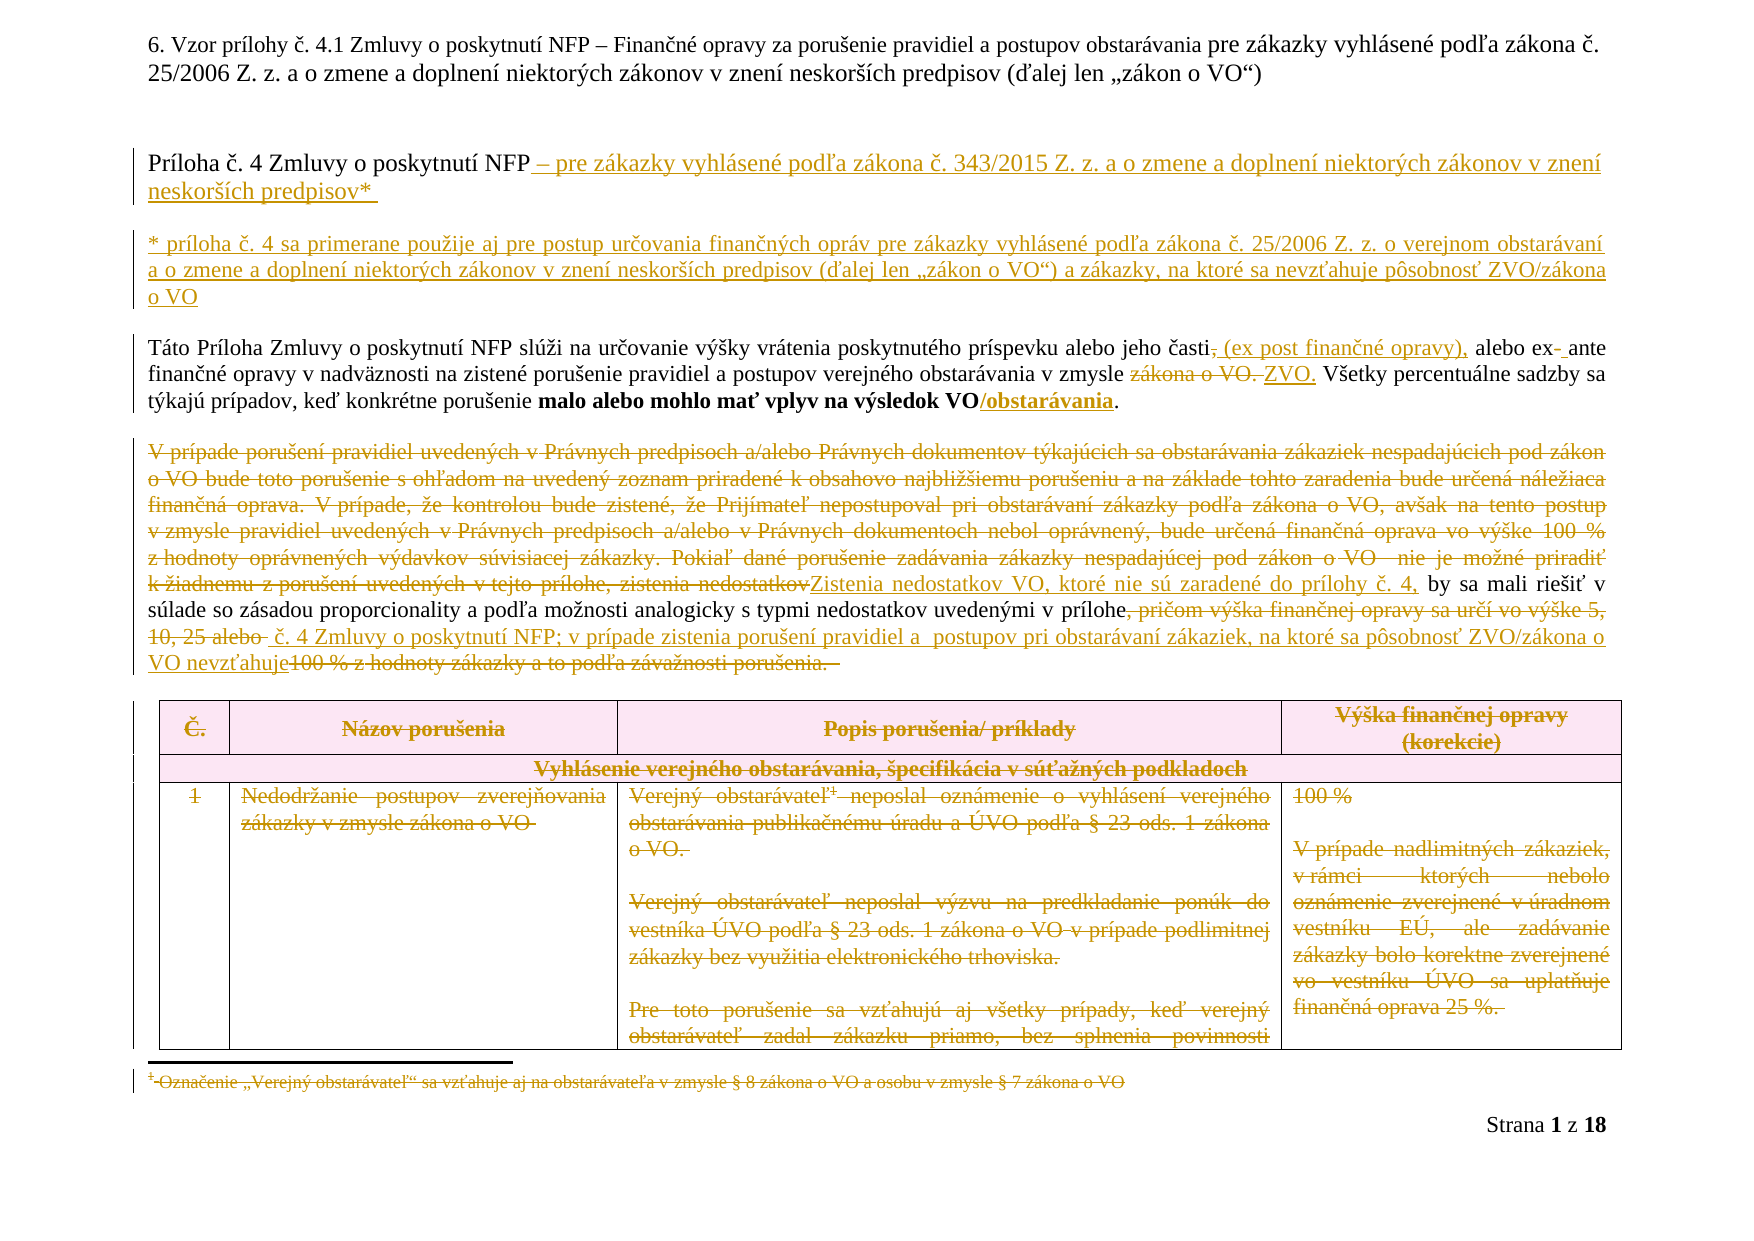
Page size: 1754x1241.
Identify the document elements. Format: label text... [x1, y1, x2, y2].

table_cell [1282, 783, 1621, 1048]
text by sa mali riešiť v súlade so zásadou proporcionality a podľa možnosti analogicky s typmi nedostatkov uvedenými v prílohe [148, 506, 1606, 532]
text by sa mali riešiť v súlade so zásadou proporcionality a podľa možnosti analogicky s typmi nedostatkov uvedenými v prílohe [148, 438, 1606, 453]
text by sa mali riešiť v súlade so zásadou proporcionality a podľa možnosti analogicky s typmi nedostatkov uvedenými v prílohe [148, 480, 1606, 505]
table_cell [618, 783, 1281, 1048]
table_cell [230, 783, 617, 1048]
text Táto Príloha Zmluvy o poskytnutí NFP slúži na určovanie výšky vrátenia poskytnutého príspevku alebo jeho časti alebo exante finančné opravy v nadväznosti na zistené porušenie pravidiel a postupov verejného obstarávania v zmysle Všetky percentuálne sadzby sa týkajú prípadov, keď konkrétne porušenie malo alebo mohlo mať vplyv na výsledok VO. [148, 334, 1606, 413]
text Príloha č. 4 Zmluvy o poskytnutí NFP [148, 148, 1606, 205]
text by sa mali riešiť v súlade so zásadou proporcionality a podľa možnosti analogicky s typmi nedostatkov uvedenými v prílohe [148, 454, 1606, 479]
table_cell [160, 783, 229, 1048]
text by sa mali riešiť v súlade so zásadou proporcionality a podľa možnosti analogicky s typmi nedostatkov uvedenými v prílohe [148, 533, 1606, 675]
